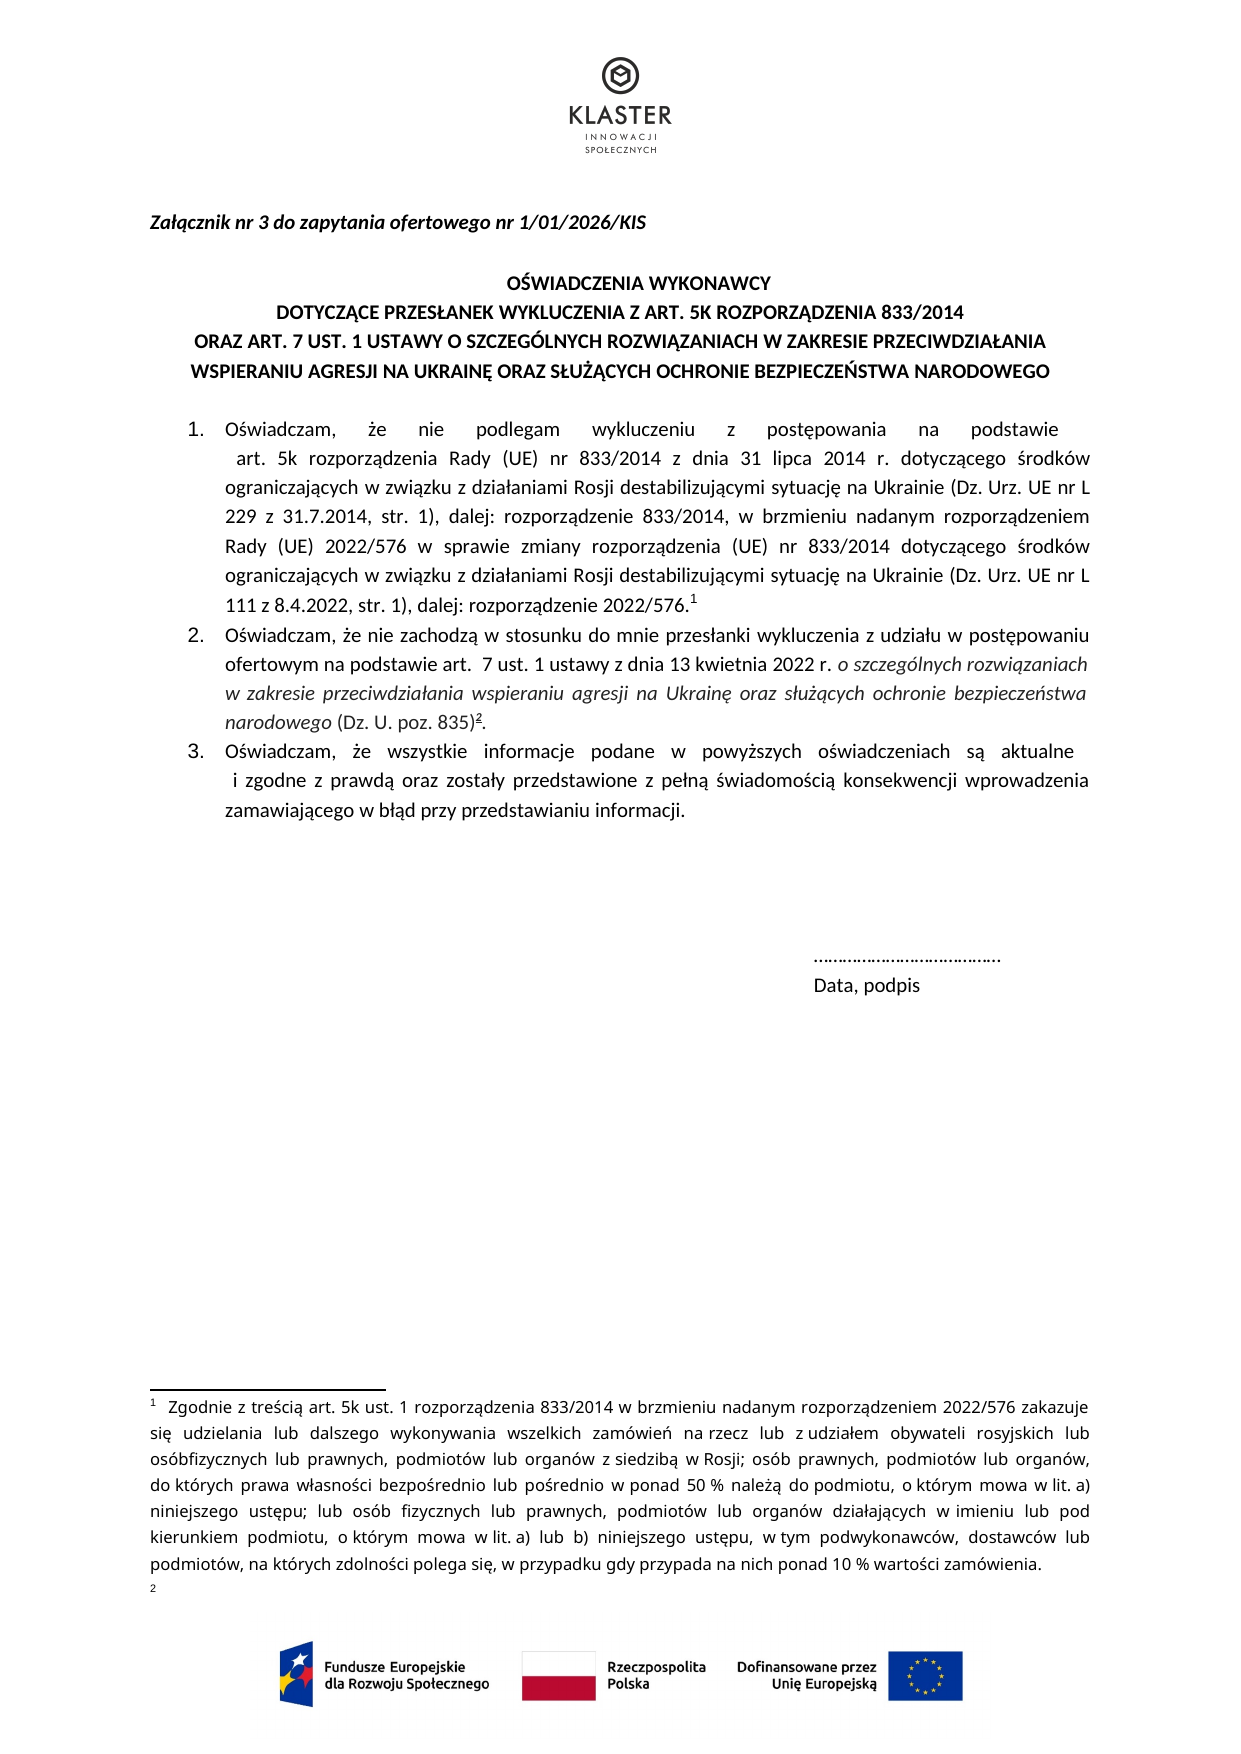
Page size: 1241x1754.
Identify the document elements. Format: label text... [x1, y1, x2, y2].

picture [535, 20, 706, 191]
list Oświadczam, że nie zachodzą w stosunku do mnie przesłanki wykluczenia z udziału w postępowaniu ofertowym na podstawie art. 7 ust. 1 ustawy z dnia 13 kwietnia 2022 r. o szczególnych rozwiązaniach w zakresie przeciwdziałania wspieraniu agresji na Ukrainę oraz służących ochronie bezpieczeństwa narodowego (Dz. U. poz. 835). [187, 622, 1090, 735]
text Załącznik nr 3 do zapytania ofertowego nr 1/01/2026/KIS [150, 209, 1090, 234]
text ………………………………… [814, 943, 1090, 968]
text OŚWIADCZENIA WYKONAWCY [187, 270, 1090, 296]
text ORAZ ART. 7 UST. 1 USTAWY O SZCZEGÓLNYCH ROZWIĄZANIACH W ZAKRESIE PRZECIWDZIAŁANIA WSPIERANIU AGRESJI NA UKRAINĘ ORAZ SŁUŻĄCYCH OCHRONIE BEZPIECZEŃSTWA NARODOWEGO [150, 329, 1090, 383]
text DOTYCZĄCE PRZESŁANEK WYKLUCZENIA Z ART. 5K ROZPORZĄDZENIA 833/2014 [150, 299, 1090, 325]
picture [249, 1612, 991, 1739]
text Data, podpis [814, 972, 1090, 997]
list Oświadczam, że wszystkie informacje podane w powyższych oświadczeniach są aktualne i zgodne z prawdą oraz zostały przedstawione z pełną świadomością konsekwencji wprowadzenia zamawiającego w błąd przy przedstawianiu informacji. [187, 738, 1090, 822]
list Oświadczam, że nie podlegam wykluczeniu z postępowania na podstawie art. 5k rozporządzenia Rady (UE) nr 833/2014 z dnia 31 lipca 2014 r. dotyczącego środków ograniczających w związku z działaniami Rosji destabilizującymi sytuację na Ukrainie (Dz. Urz. UE nr L 229 z 31.7.2014, str. 1), dalej: rozporządzenie 833/2014, w brzmieniu nadanym rozporządzeniem Rady (UE) 2022/576 w sprawie zmiany rozporządzenia (UE) nr 833/2014 dotyczącego środków ograniczających w związku z działaniami Rosji destabilizującymi sytuację na Ukrainie (Dz. Urz. UE nr L 111 z 8.4.2022, str. 1), dalej: rozporządzenie 2022/576. [187, 416, 1090, 618]
